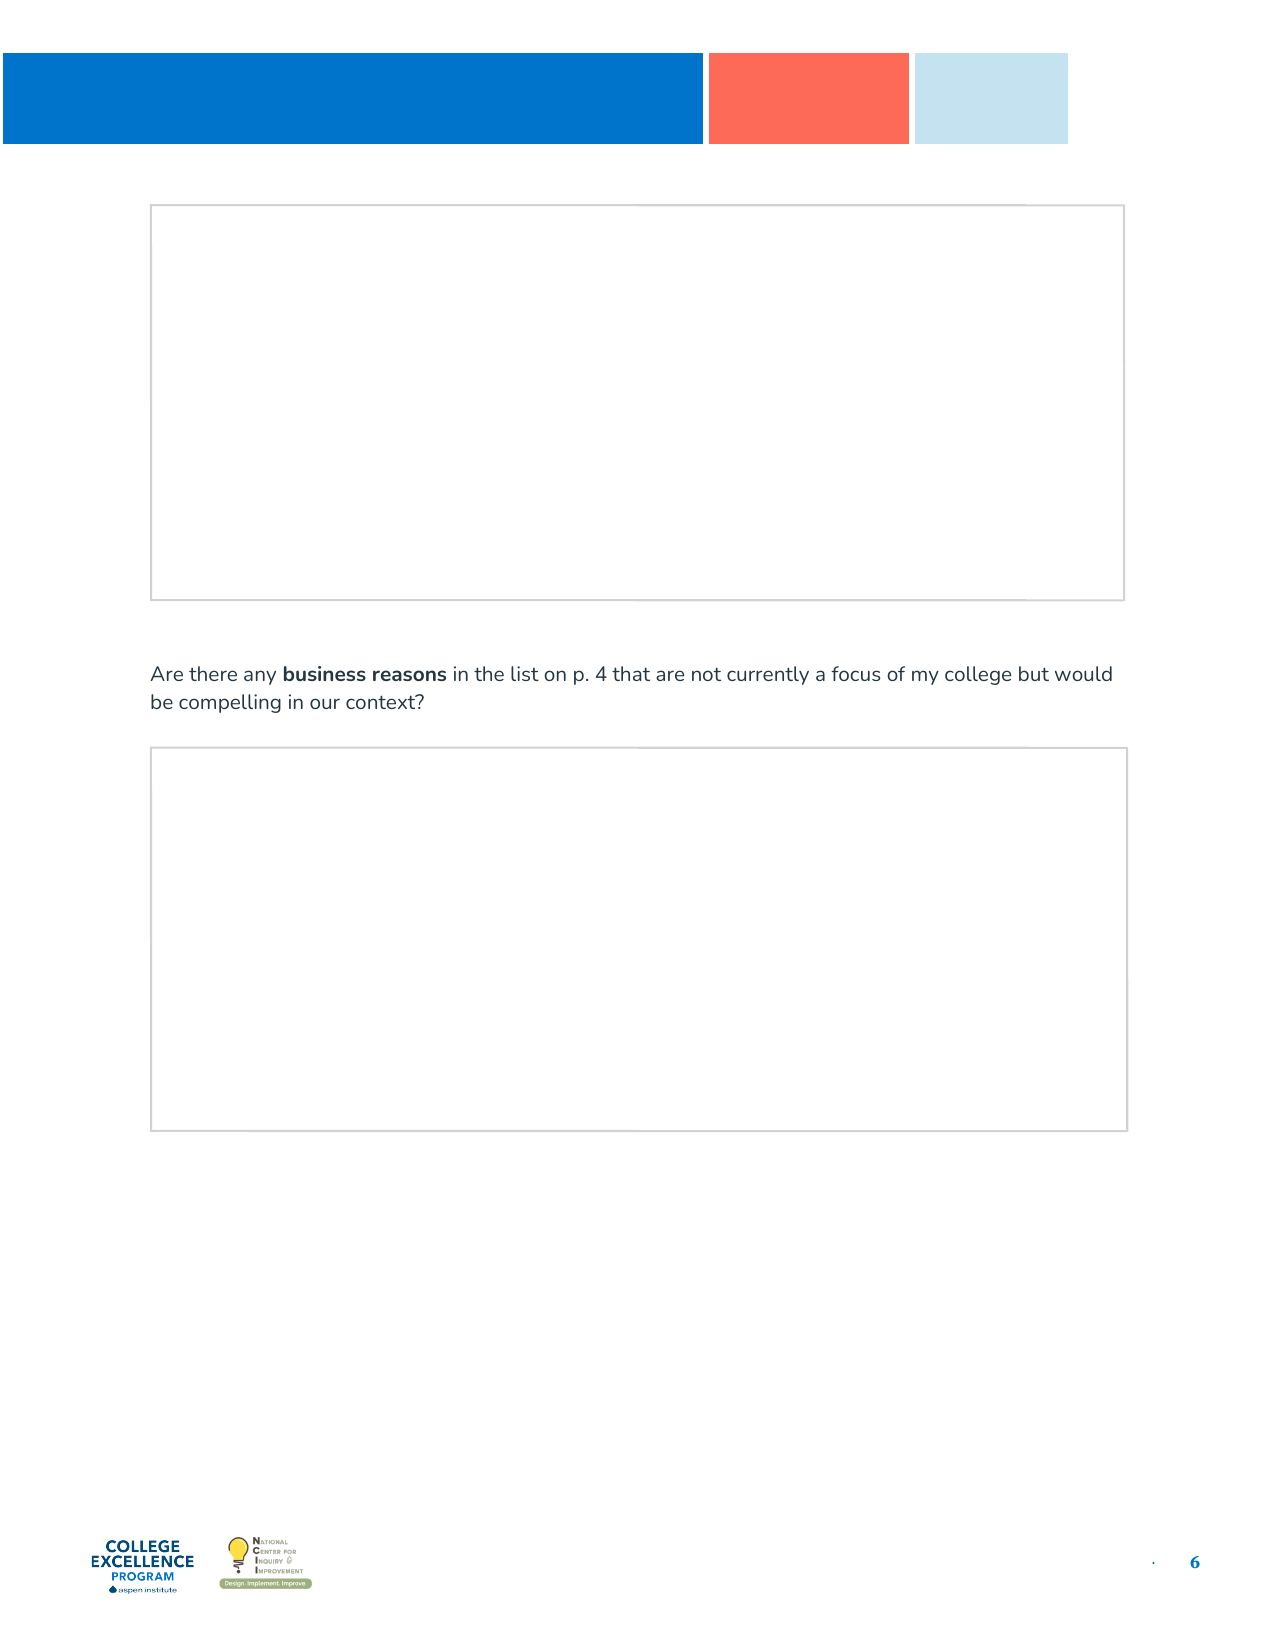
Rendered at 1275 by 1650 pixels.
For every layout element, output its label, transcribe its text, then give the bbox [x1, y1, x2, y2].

text Are there any business reasons in the list on p. 4 that are not currently a focus of my college but would be compelling in our context? [150, 660, 1125, 717]
picture [217, 1534, 314, 1591]
picture [91, 1540, 194, 1595]
